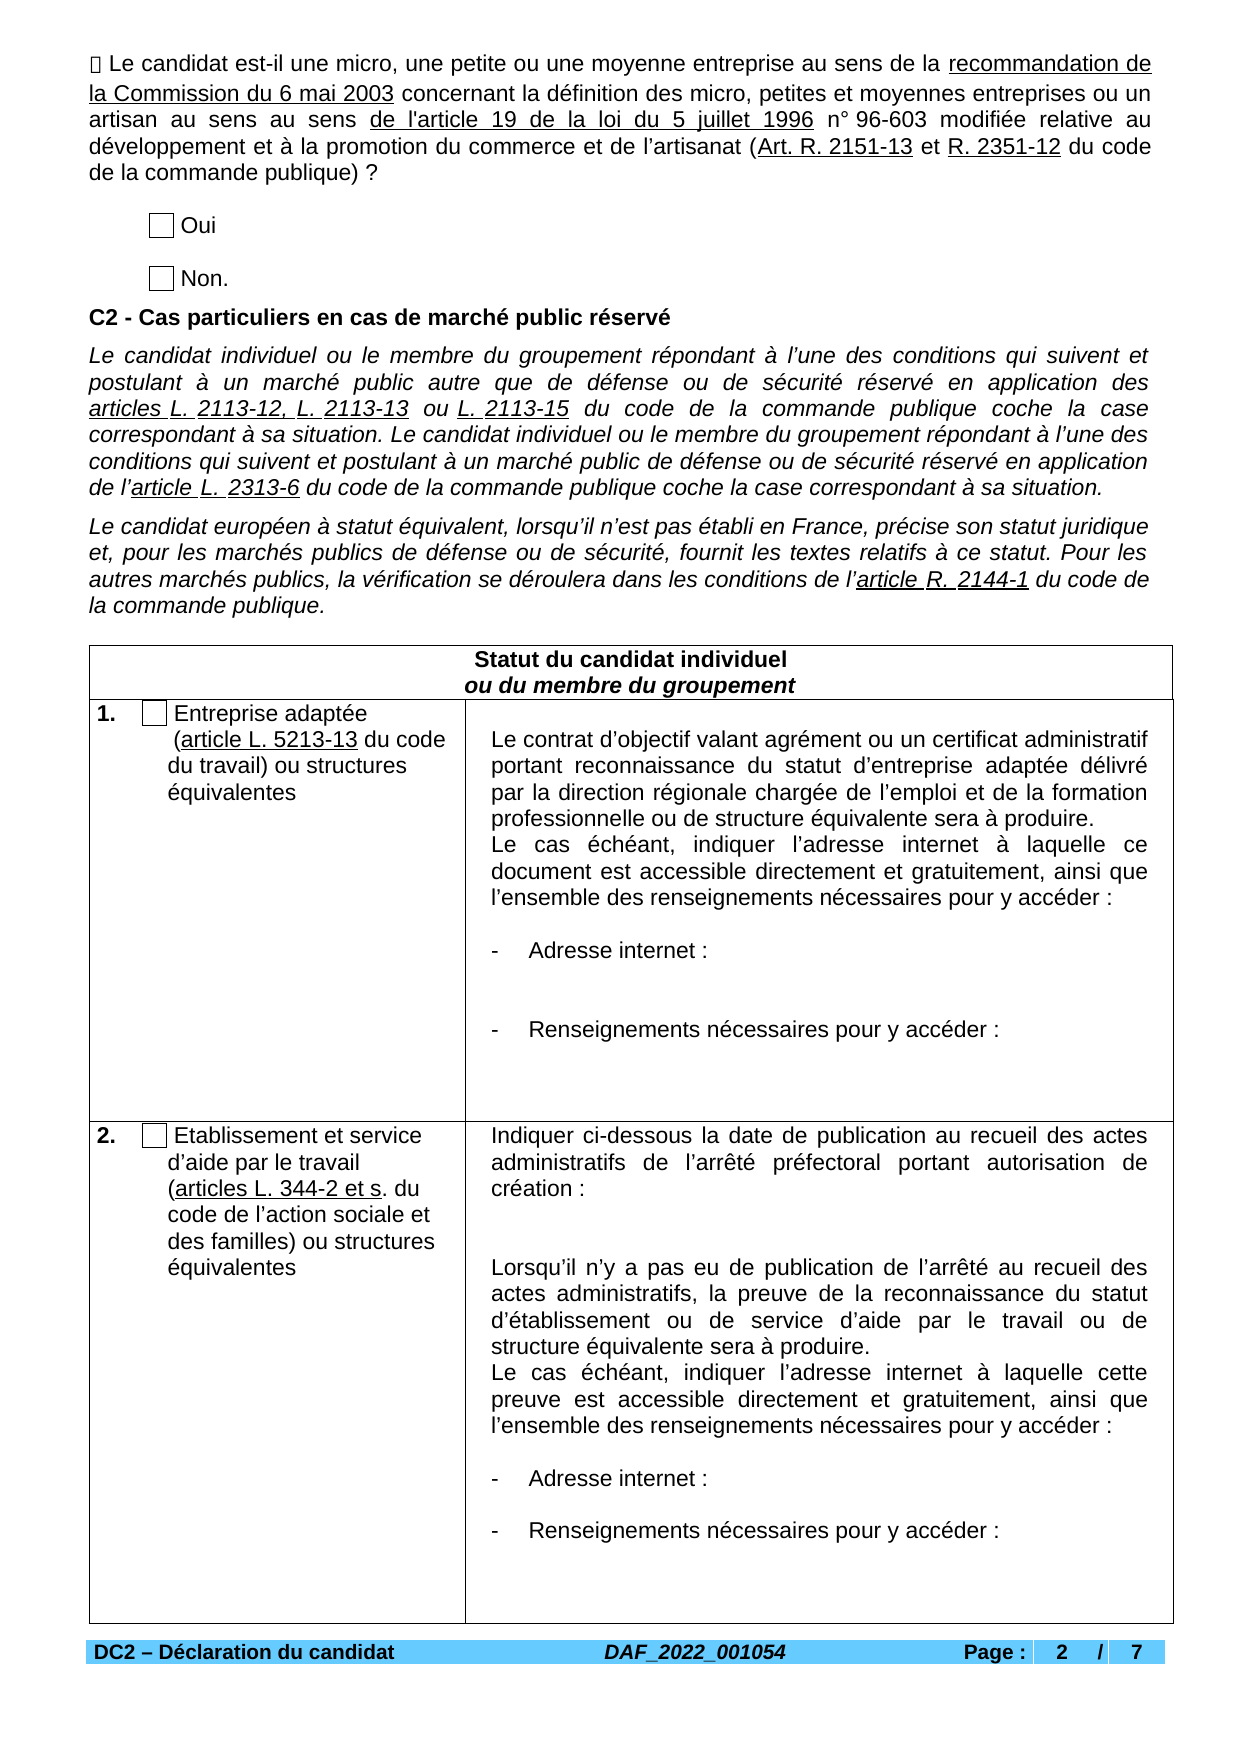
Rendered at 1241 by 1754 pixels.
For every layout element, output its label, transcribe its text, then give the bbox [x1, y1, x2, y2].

text C2 - Cas particuliers en cas de marché public réservé [89, 303, 1152, 330]
text Le candidat européen à statut équivalent, lorsqu’il n’est pas établi en France, précise son statut juridique et, pour les marchés publics de défense ou de sécurité, fournit les textes relatifs à ce statut. Pour les autres marchés publics, la vérification se déroulera dans les conditions de l’article R. 2144-1 du code de la commande publique. [89, 513, 1152, 618]
table_cell Le contrat d’objectif valant agrément ou un certificat administratif portant reconnaissance du statut d’entreprise adaptée délivré par la direction régionale chargée de l’emploi et de la formation professionnelle ou de structure équivalente sera à produire. Le cas échéant, indiquer l’adresse internet à laquelle ce document est accessible directement et gratuitement, ainsi que l’ensemble des renseignements nécessaires pour y accéder : Adresse internet : Renseignements nécessaires pour y accéder : [466, 700, 1173, 1121]
text Non. [148, 264, 1152, 291]
text Le candidat individuel ou le membre du groupement répondant à l’une des conditions qui suivent et postulant à un marché public autre que de défense ou de sécurité réservé en application des articles L. 2113-12, L. 2113-13 ou L. 2113-15 du code de la commande publique coche la case correspondant à sa situation. Le candidat individuel ou le membre du groupement répondant à l’une des conditions qui suivent et postulant à un marché public de défense ou de sécurité réservé en application de l’article L. 2313-6 du code de la commande publique coche la case correspondant à sa situation. [89, 342, 1152, 500]
text  Le candidat est-il une micro, une petite ou une moyenne entreprise au sens de la recommandation de la Commission du 6 mai 2003 concernant la définition des micro, petites et moyennes entreprises ou un artisan au sens au sens de l'article 19 de la loi du 5 juillet 1996 n° 96-603 modifiée relative au développement et à la promotion du commerce et de l’artisanat (Art. R. 2151-13 et R. 2351-12 du code de la commande publique) ? [89, 47, 1152, 186]
table_cell Indiquer ci-dessous la date de publication au recueil des actes administratifs de l’arrêté préfectoral portant autorisation de création : Lorsqu’il n’y a pas eu de publication de l’arrêté au recueil des actes administratifs, la preuve de la reconnaissance du statut d’établissement ou de service d’aide par le travail ou de structure équivalente sera à produire. Le cas échéant, indiquer l’adresse internet à laquelle cette preuve est accessible directement et gratuitement, ainsi que l’ensemble des renseignements nécessaires pour y accéder : Adresse internet : Renseignements nécessaires pour y accéder : [466, 1122, 1173, 1623]
table_cell 2. Etablissement et service d’aide par le travail (articles L. 344-2 et s. du code de l’action sociale et des familles) ou structures équivalentes [90, 1122, 465, 1623]
text Oui [148, 212, 1152, 238]
table_header Statut du candidat individuel ou du membre du groupement [90, 646, 1172, 698]
table_cell 1. Entreprise adaptée (article L. 5213-13 du code du travail) ou structures équivalentes [90, 700, 465, 1121]
